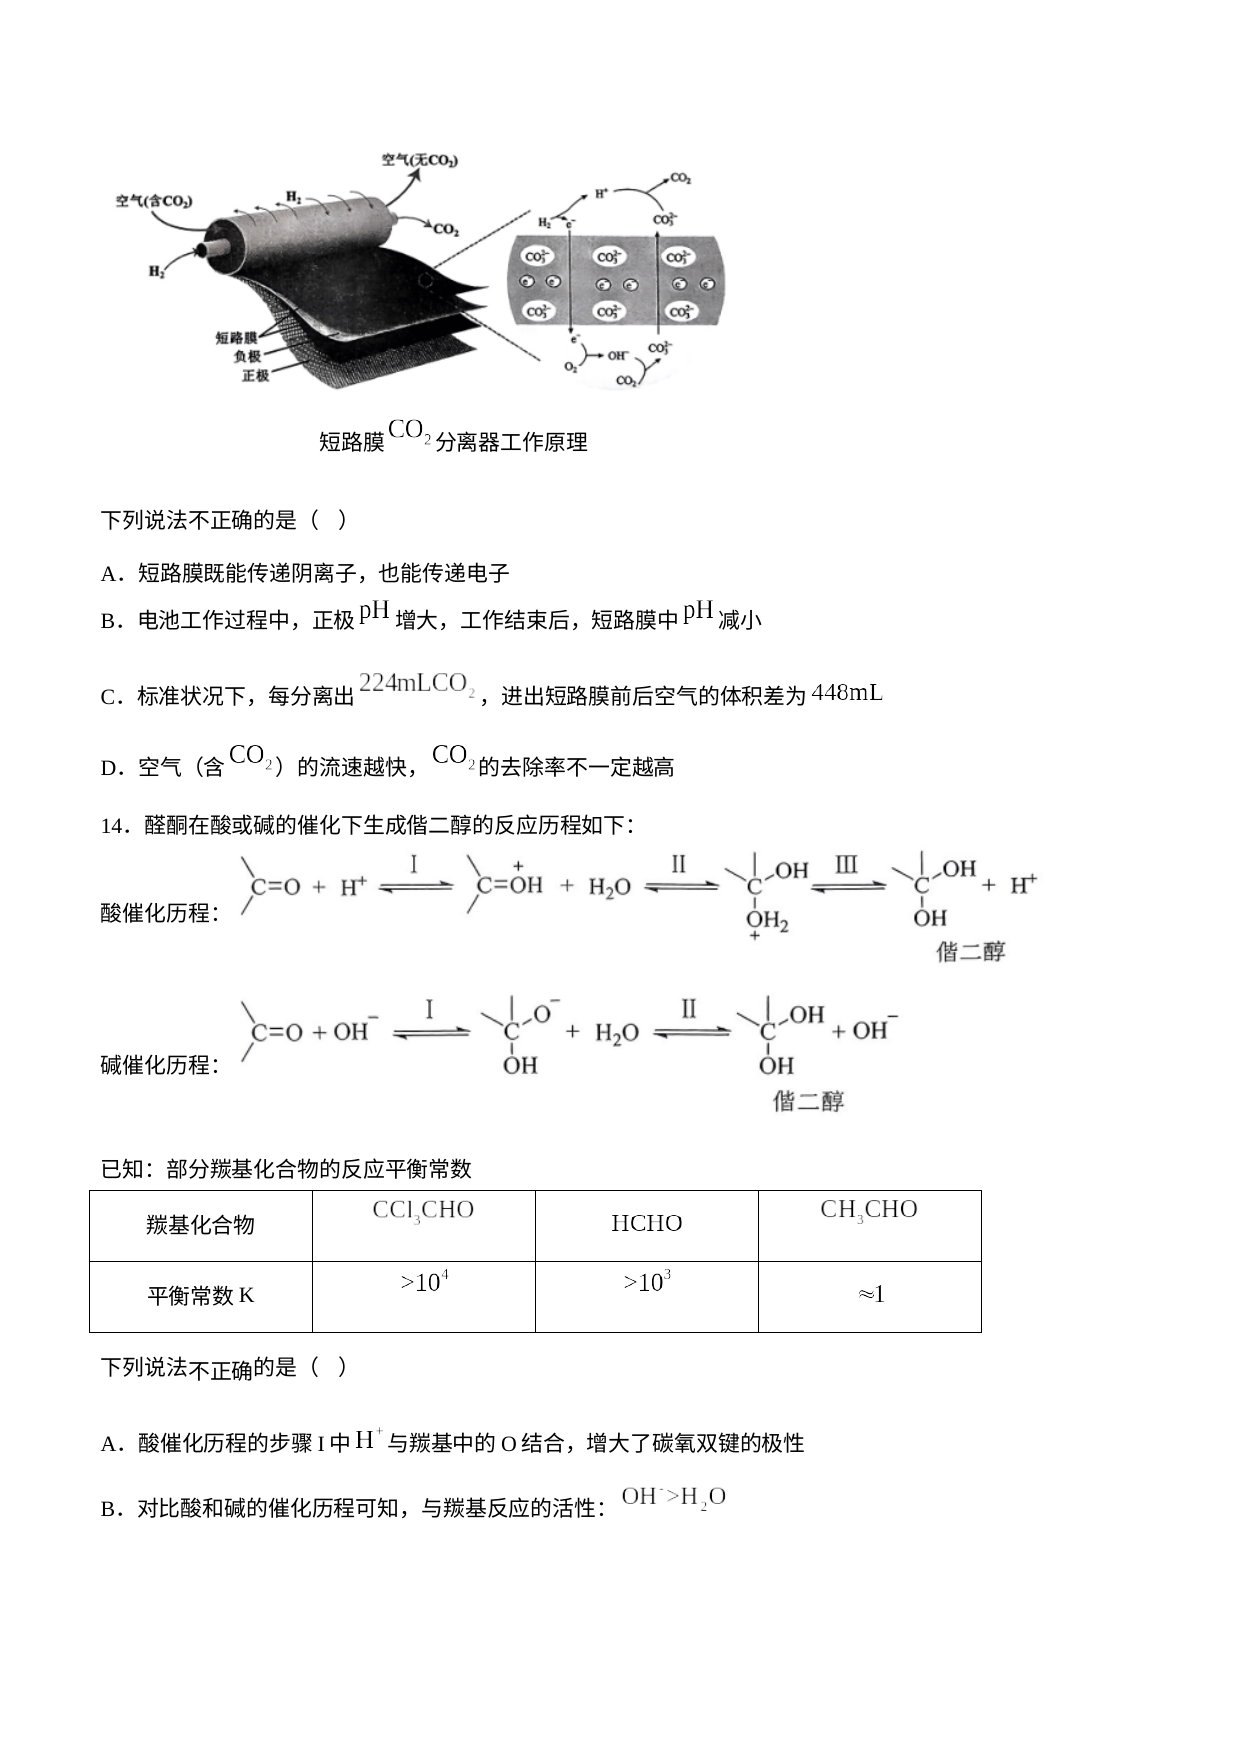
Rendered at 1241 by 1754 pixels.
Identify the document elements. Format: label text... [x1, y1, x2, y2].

table_header [536, 1191, 758, 1261]
text 14．醛酮在酸或碱的催化下生成偕二醇的反应历程如下： [100, 808, 1140, 840]
text 下列说法不正确的是（ ） [100, 482, 1140, 547]
text D．空气（含）的流速越快，的去除率不一定越高 [100, 736, 1140, 801]
picture [231, 982, 909, 1116]
table_header 羰基化合物 [90, 1191, 312, 1261]
text 短路膜分离器工作原理 [100, 411, 1140, 476]
text 下列说法不正确的是（ ） [100, 1333, 1140, 1398]
picture [231, 846, 1052, 967]
text A．酸催化历程的步骤I中与羰基中的O结合，增大了碳氧双键的极性 [100, 1406, 1140, 1471]
table_cell [759, 1262, 981, 1332]
table_cell [536, 1262, 758, 1332]
table_header [313, 1191, 535, 1261]
text C．标准状况下，每分离出，进出短路膜前后空气的体积差为 [100, 665, 1140, 730]
table_cell [313, 1262, 535, 1332]
table_header [759, 1191, 981, 1261]
table_cell 平衡常数K [90, 1262, 312, 1332]
picture [100, 145, 732, 399]
text 已知：部分羰基化合物的反应平衡常数 [100, 1151, 1140, 1184]
text A．短路膜既能传递阴离子，也能传递电子 [100, 555, 1140, 588]
text B．对比酸和碱的催化历程可知，与羰基反应的活性： [100, 1477, 1140, 1542]
text B．电池工作过程中，正极增大，工作结束后，短路膜中减小 [100, 594, 1140, 659]
